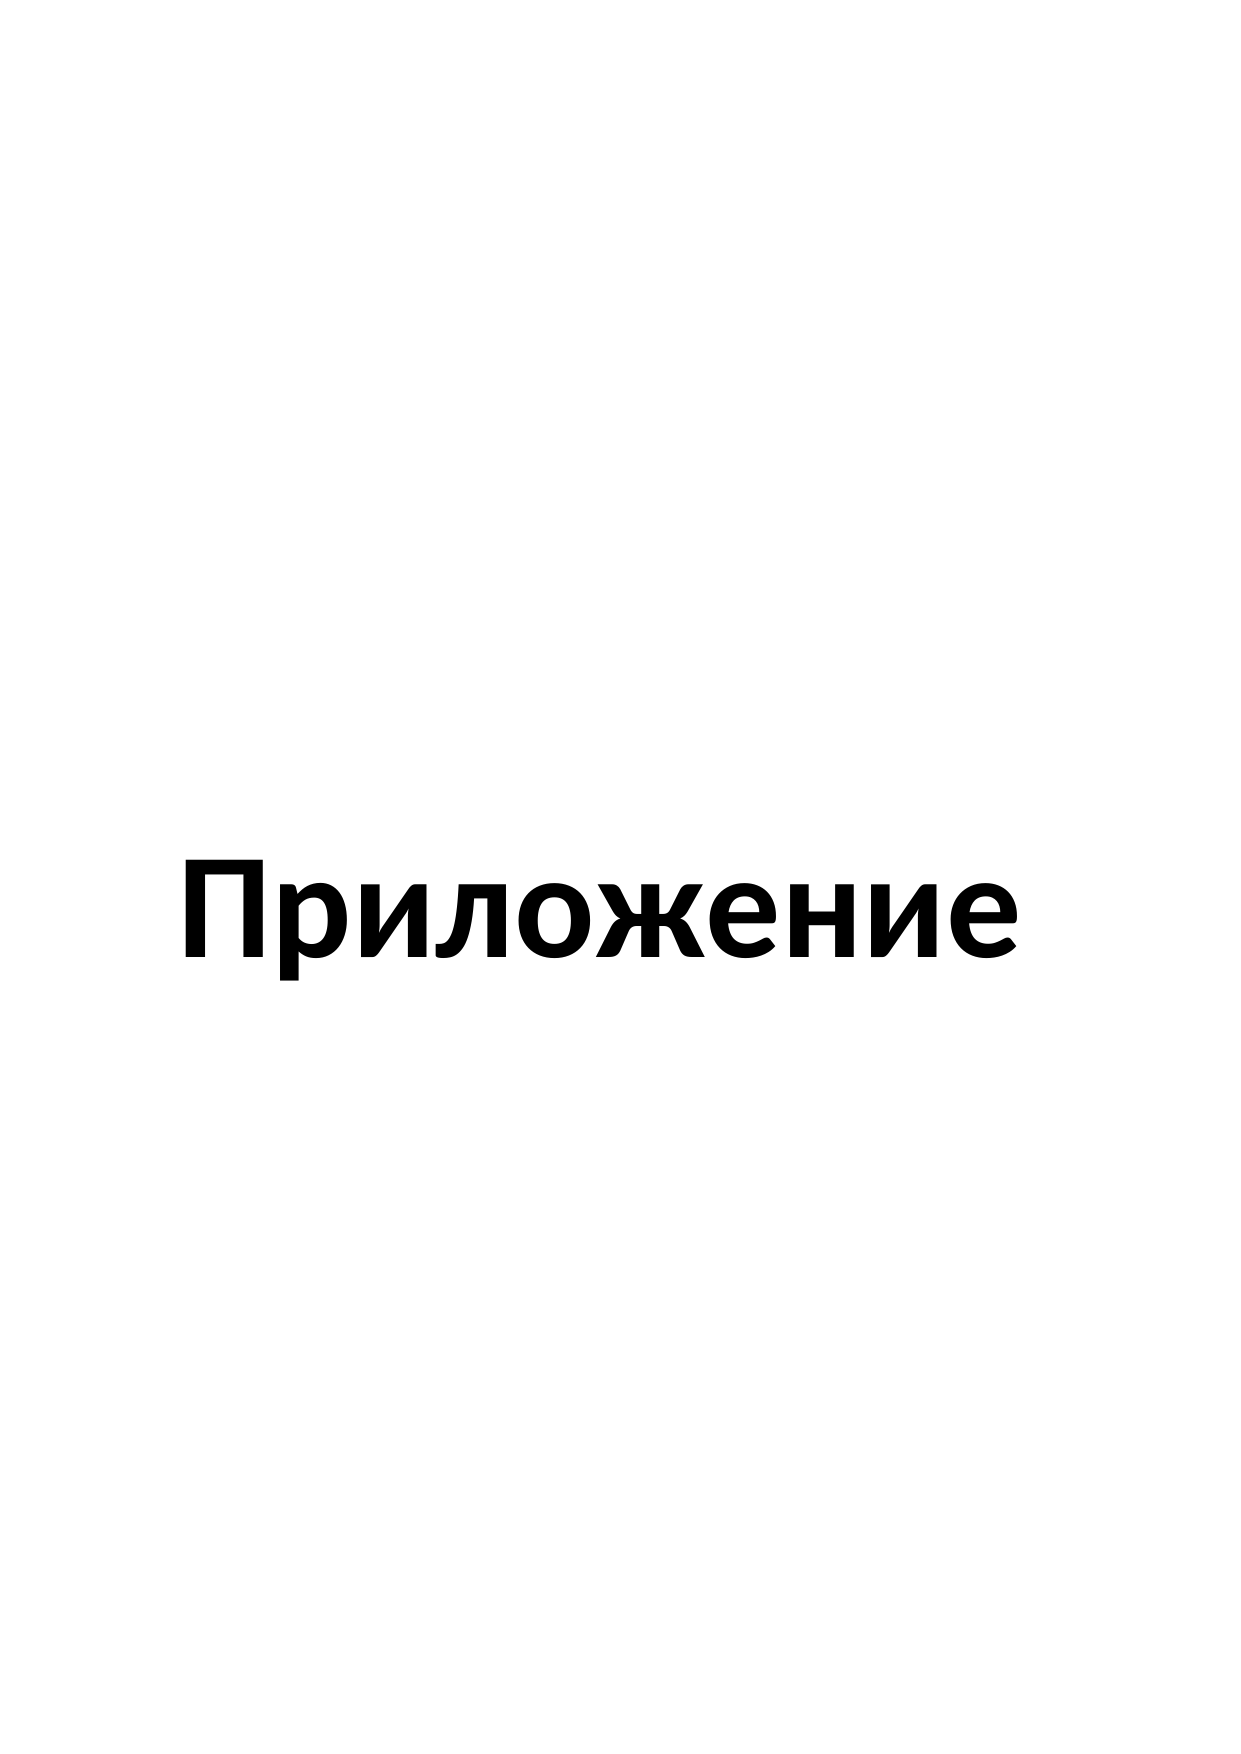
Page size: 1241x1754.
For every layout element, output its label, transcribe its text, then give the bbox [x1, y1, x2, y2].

text Приложение [177, 812, 1152, 995]
